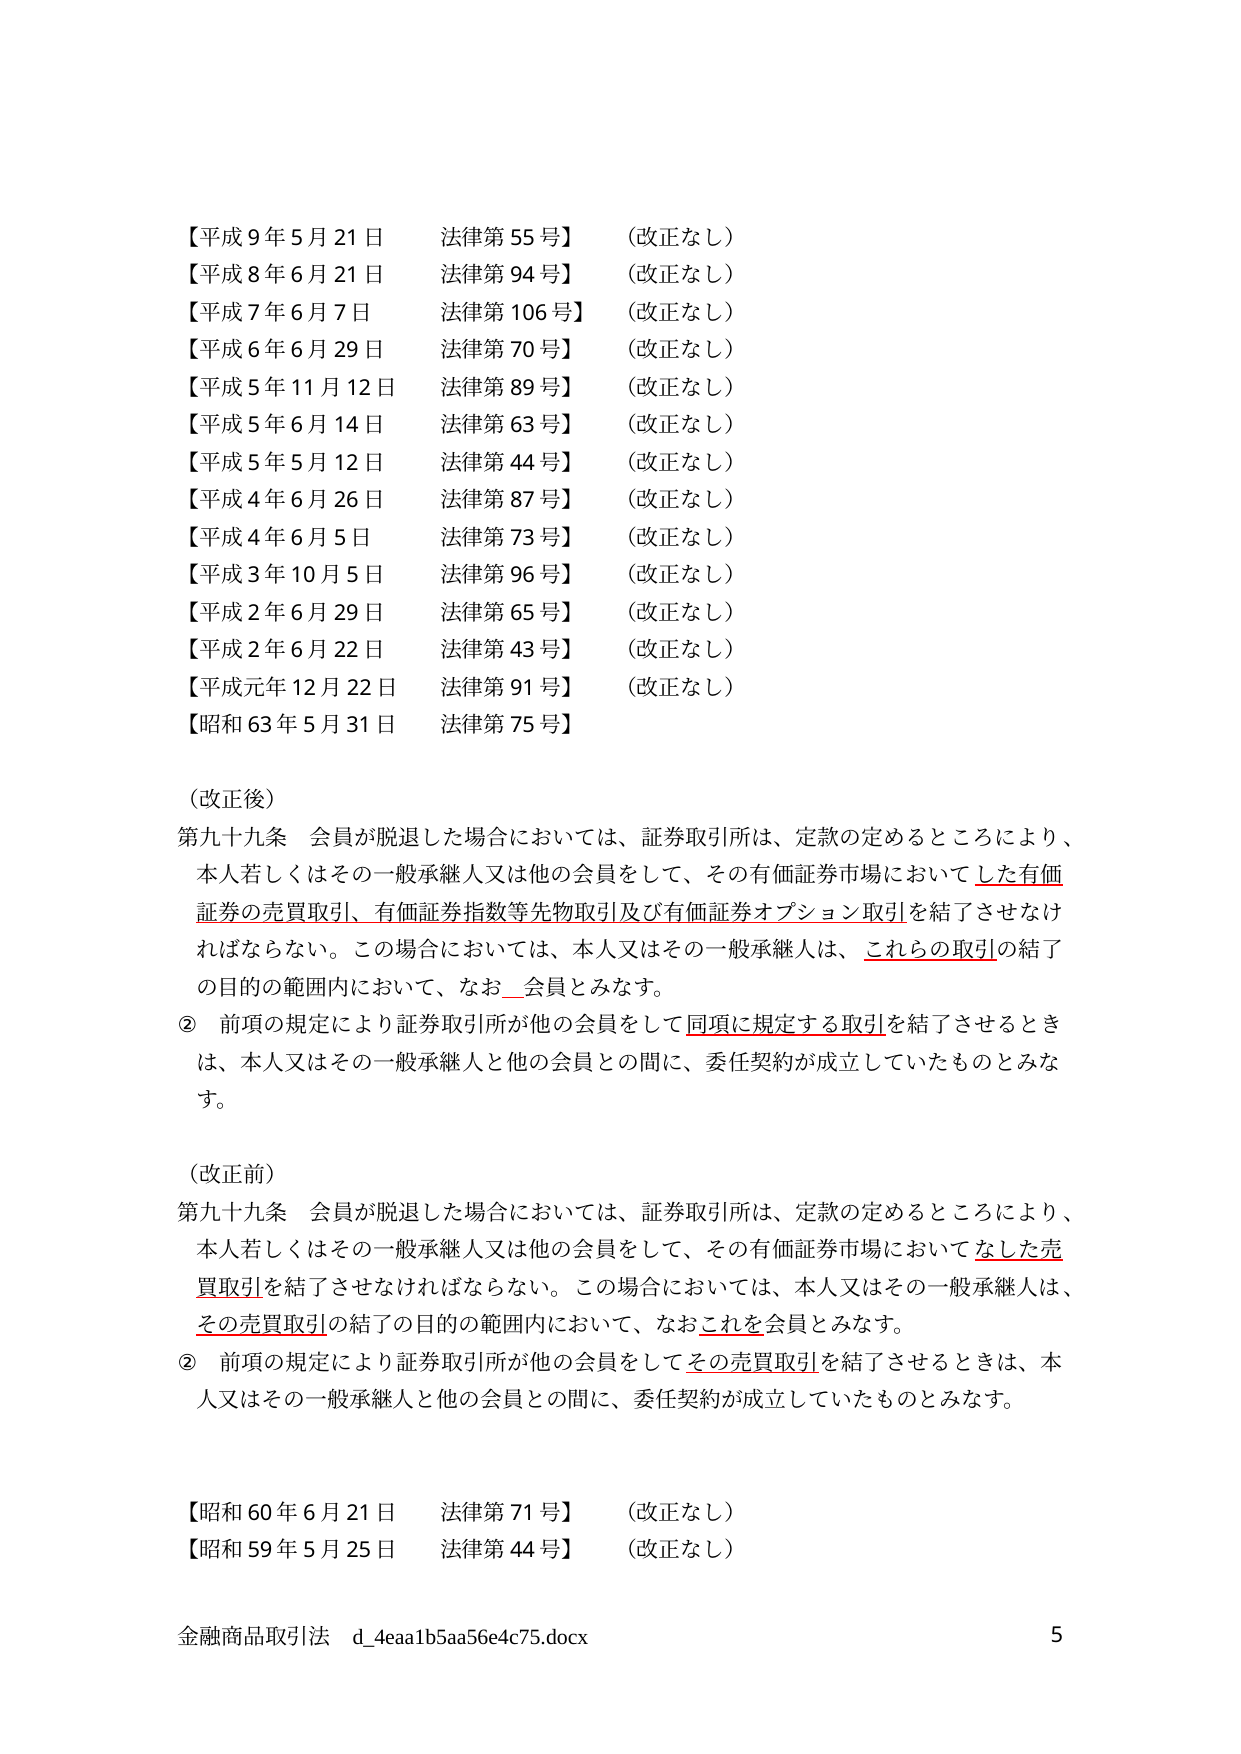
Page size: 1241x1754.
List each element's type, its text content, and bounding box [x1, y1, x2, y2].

text 【平成5年6月14日 法律第63号】 （改正なし） [177, 404, 1063, 442]
text 【平成4年6月5日 法律第73号】 （改正なし） [177, 517, 1063, 554]
text 【平成2年6月22日 法律第43号】 （改正なし） [177, 629, 1063, 667]
text 【平成5年5月12日 法律第44号】 （改正なし） [177, 442, 1063, 479]
text 【平成3年10月5日 法律第96号】 （改正なし） [177, 554, 1063, 592]
text （改正前） [177, 1154, 1063, 1192]
text 【昭和60年6月21日 法律第71号】 （改正なし） [177, 1492, 1063, 1529]
text 第九十九条 会員が脱退した場合においては、証券取引所は、定款の定めるところにより、本人若しくはその一般承継人又は他の会員をして、その有価証券市場においてした有価証券の売買取引、有価証券指数等先物取引及び有価証券オプション取引を結了させなければならない。この場合においては、本人又はその一般承継人は、これらの取引の結了の目的の範囲内において、なお 会員とみなす。 [177, 817, 1063, 1004]
text 【昭和63年5月31日 法律第75号】 [177, 704, 1063, 742]
text 【平成元年12月22日 法律第91号】 （改正なし） [177, 667, 1063, 704]
text 【昭和59年5月25日 法律第44号】 （改正なし） [177, 1529, 1063, 1567]
text 【平成6年6月29日 法律第70号】 （改正なし） [177, 329, 1063, 367]
text （改正後） [177, 779, 1063, 817]
text 【平成5年11月12日 法律第89号】 （改正なし） [177, 367, 1063, 404]
text 【平成9年5月21日 法律第55号】 （改正なし） [177, 217, 1063, 254]
text 【平成7年6月7日 法律第106号】 （改正なし） [177, 292, 1063, 329]
text 【平成2年6月29日 法律第65号】 （改正なし） [177, 592, 1063, 629]
text 【平成4年6月26日 法律第87号】 （改正なし） [177, 479, 1063, 517]
text ② 前項の規定により証券取引所が他の会員をしてその売買取引を結了させるときは、本人又はその一般承継人と他の会員との間に、委任契約が成立していたものとみなす。 [177, 1342, 1063, 1417]
text 第九十九条 会員が脱退した場合においては、証券取引所は、定款の定めるところにより、本人若しくはその一般承継人又は他の会員をして、その有価証券市場においてなした売買取引を結了させなければならない。この場合においては、本人又はその一般承継人は、その売買取引の結了の目的の範囲内において、なおこれを会員とみなす。 [177, 1192, 1063, 1342]
text 【平成8年6月21日 法律第94号】 （改正なし） [177, 254, 1063, 292]
text ② 前項の規定により証券取引所が他の会員をして同項に規定する取引を結了させるときは、本人又はその一般承継人と他の会員との間に、委任契約が成立していたものとみなす。 [177, 1004, 1063, 1117]
